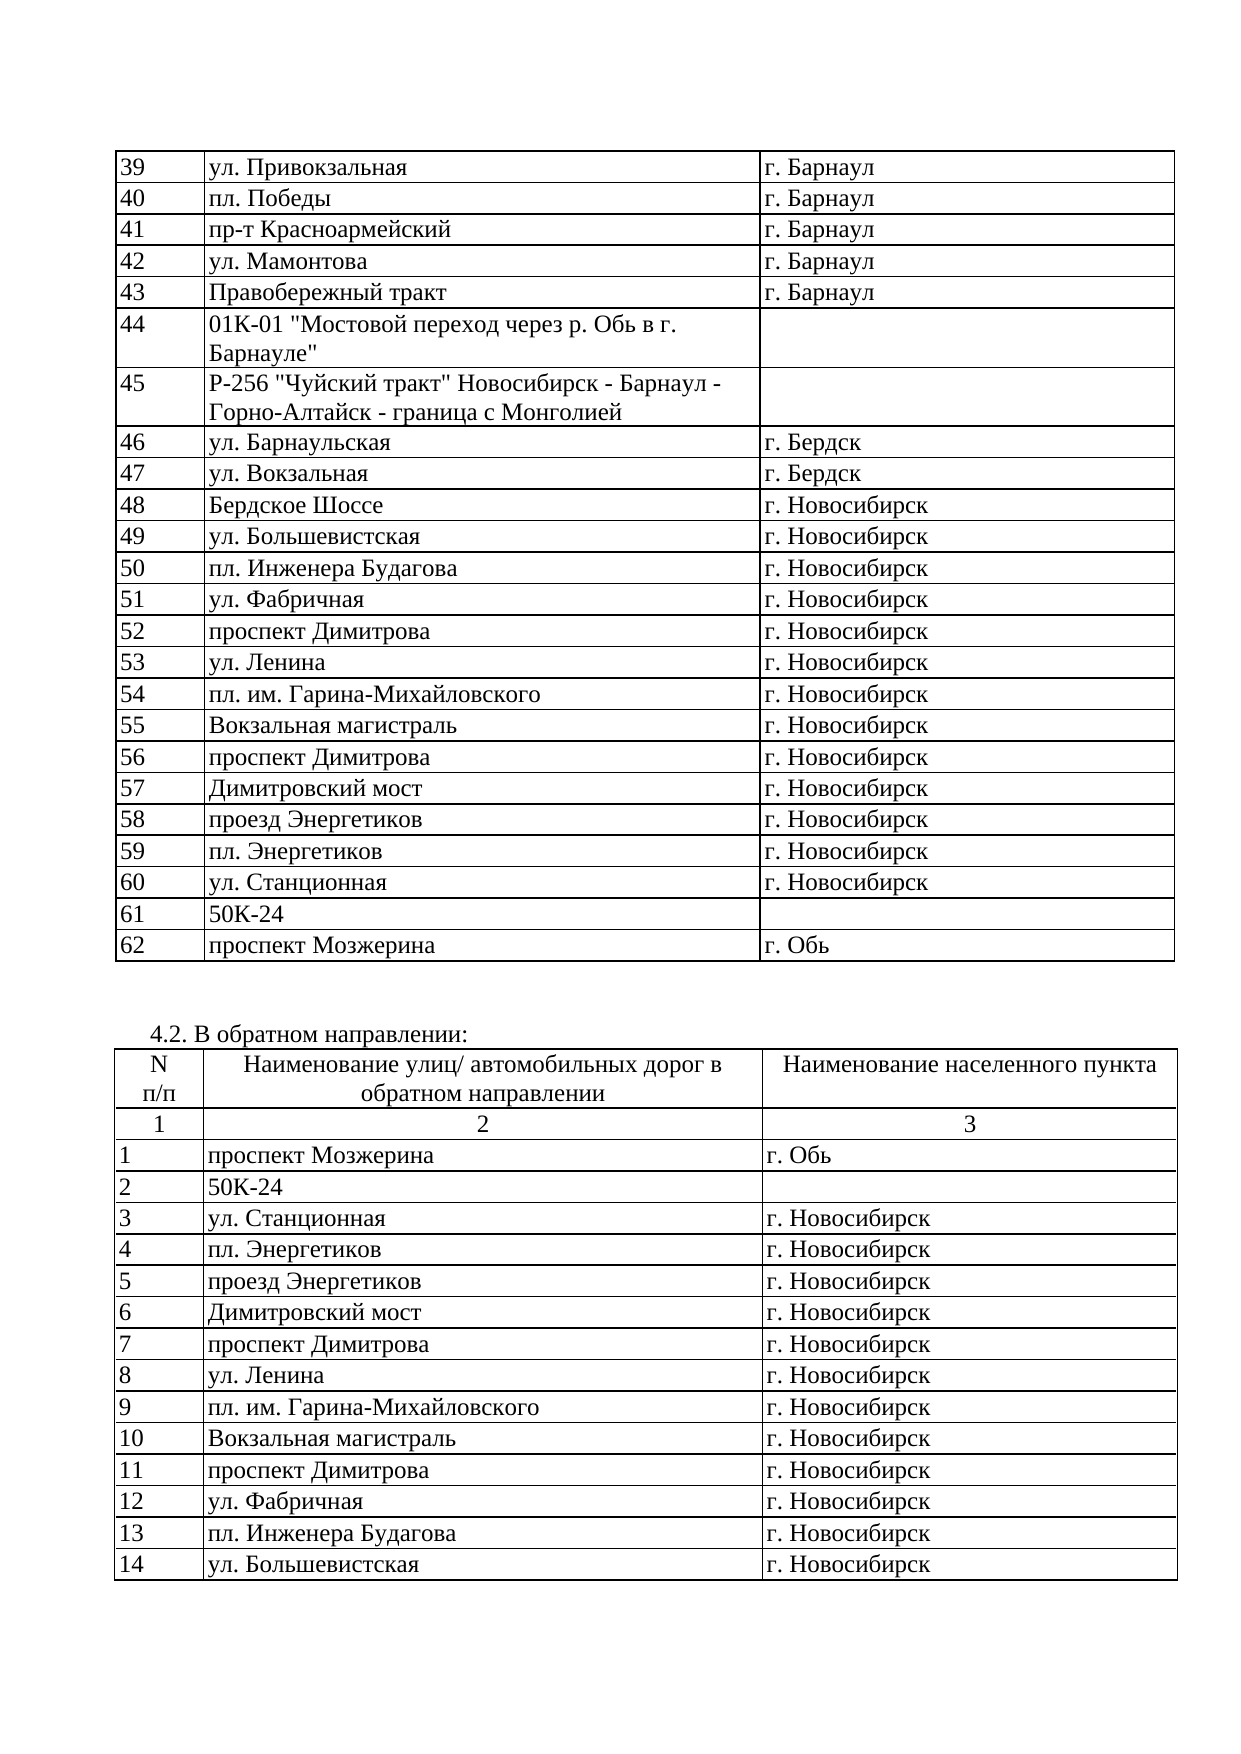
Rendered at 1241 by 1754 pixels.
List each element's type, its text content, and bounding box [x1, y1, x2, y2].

table_cell 12 [115, 1486, 203, 1516]
table_cell Правобережный тракт [205, 277, 759, 307]
table_cell г. Новосибирск [761, 553, 1174, 583]
table_cell г. Новосибирск [761, 490, 1174, 520]
table_header Наименование населенного пункта [763, 1050, 1177, 1107]
table_cell 13 [115, 1517, 203, 1547]
table_cell пл. Энергетиков [205, 836, 759, 866]
table_cell Р-256 "Чуйский тракт" Новосибирск - Барнаул - Горно-Алтайск - граница с Монголией [205, 368, 759, 425]
table_cell 14 [115, 1549, 203, 1579]
table_cell г. Новосибирск [763, 1390, 1177, 1422]
table_cell ул. Ленина [205, 647, 759, 677]
table_cell г. Бердск [761, 458, 1174, 488]
table_cell г. Новосибирск [761, 805, 1174, 834]
table_cell пр-т Красноармейский [205, 215, 759, 244]
table_cell 9 [115, 1391, 203, 1422]
table_cell 43 [117, 277, 204, 307]
table_cell проспект Мозжерина [205, 930, 759, 960]
table_cell 61 [117, 899, 204, 929]
table_cell г. Новосибирск [763, 1485, 1177, 1516]
table_header N п/п [115, 1050, 203, 1107]
table_cell ул. Большевистская [205, 521, 759, 551]
table_cell 44 [117, 309, 204, 366]
table_cell 45 [117, 368, 204, 425]
table_cell ул. Мамонтова [205, 246, 759, 276]
table_cell 4 [115, 1234, 203, 1264]
table_header Наименование улиц/ автомобильных дорог в обратном направлении [204, 1050, 762, 1107]
table_cell пл. им. Гарина-Михайловского [204, 1392, 762, 1422]
table_cell 40 [117, 183, 204, 213]
table_cell г. Новосибирск [763, 1359, 1177, 1390]
table_cell г. Новосибирск [761, 742, 1174, 771]
table_cell проспект Димитрова [205, 742, 759, 771]
table_cell г. Новосибирск [761, 679, 1174, 708]
table_cell 39 [117, 152, 204, 181]
table_cell ул. Фабричная [205, 584, 759, 614]
table_cell проспект Димитрова [205, 616, 759, 646]
table_cell проезд Энергетиков [205, 805, 759, 834]
table_cell 52 [117, 616, 204, 646]
table_cell проспект Димитрова [204, 1329, 762, 1359]
table_cell г. Новосибирск [761, 584, 1174, 614]
table_cell 5 [115, 1265, 203, 1296]
table_cell 3 [763, 1107, 1177, 1138]
table_cell 50 [117, 553, 204, 583]
table_cell г. Новосибирск [761, 647, 1174, 677]
table_cell ул. Ленина [204, 1360, 762, 1390]
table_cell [205, 309, 759, 366]
table_cell г. Новосибирск [761, 836, 1174, 866]
table_cell г. Новосибирск [761, 773, 1174, 803]
table_cell 10 [115, 1423, 203, 1453]
table_cell ул. Барнаульская [205, 427, 759, 457]
table_cell пл. Победы [205, 183, 759, 213]
table_cell г. Барнаул [761, 246, 1174, 276]
table_cell 2 [115, 1171, 203, 1201]
table_cell 49 [117, 521, 204, 551]
table_cell 59 [117, 836, 204, 866]
table_cell г. Обь [763, 1139, 1177, 1170]
table_cell 56 [117, 742, 204, 771]
table_cell г. Новосибирск [763, 1296, 1177, 1327]
table_cell Димитровский мост [204, 1297, 762, 1327]
table_cell г. Новосибирск [763, 1327, 1177, 1359]
table_cell Бердское Шоссе [205, 490, 759, 520]
table_cell г. Новосибирск [763, 1422, 1177, 1453]
table_cell 42 [117, 246, 204, 276]
table_cell 57 [117, 773, 204, 803]
table_cell г. Бердск [761, 427, 1174, 457]
table_cell пл. Инженера Будагова [204, 1518, 762, 1547]
table_cell г. Обь [761, 930, 1174, 960]
table_cell 50К-24 [204, 1172, 762, 1201]
table_cell г. Новосибирск [763, 1264, 1177, 1296]
table_cell 54 [117, 679, 204, 708]
table_cell г. Новосибирск [761, 867, 1174, 897]
table_cell проспект Мозжерина [204, 1140, 762, 1170]
table_cell г. Барнаул [761, 277, 1174, 307]
table_cell 1 [115, 1108, 203, 1138]
table_cell 48 [117, 490, 204, 520]
table_cell 50К-24 [205, 899, 759, 929]
table_cell 53 [117, 647, 204, 677]
table_cell ул. Фабричная [204, 1486, 762, 1516]
table_cell 3 [115, 1203, 203, 1233]
table_cell пл. Инженера Будагова [205, 553, 759, 583]
table_cell проезд Энергетиков [204, 1266, 762, 1296]
table_cell 11 [115, 1454, 203, 1484]
table_cell пл. им. Гарина-Михайловского [205, 679, 759, 708]
table_cell г. Барнаул [761, 183, 1174, 213]
table_cell г. Новосибирск [761, 521, 1174, 551]
table_cell г. Новосибирск [763, 1453, 1177, 1484]
table_cell [763, 1170, 1177, 1201]
table_cell проспект Димитрова [204, 1455, 762, 1484]
table_cell 6 [115, 1297, 203, 1327]
table_cell 60 [117, 867, 204, 897]
table_cell 41 [117, 215, 204, 244]
table_cell г. Барнаул [761, 152, 1174, 181]
table_cell 1 [115, 1140, 203, 1170]
table_cell ул. Большевистская [204, 1549, 762, 1579]
table_cell 58 [117, 805, 204, 834]
table_cell Димитровский мост [205, 773, 759, 803]
text 4.2. В обратном направлении: [150, 1019, 1090, 1048]
table_cell г. Барнаул [761, 215, 1174, 244]
table_cell г. Новосибирск [761, 616, 1174, 646]
table_cell 47 [117, 458, 204, 488]
table_cell [761, 309, 1174, 366]
table_cell г. Новосибирск [761, 710, 1174, 740]
table_cell ул. Станционная [204, 1203, 762, 1233]
table_cell г. Новосибирск [763, 1516, 1177, 1547]
table_cell 55 [117, 710, 204, 740]
table_cell [761, 899, 1174, 929]
table_cell 7 [115, 1328, 203, 1359]
table_cell 51 [117, 584, 204, 614]
table_cell 62 [117, 930, 204, 960]
table_cell г. Новосибирск [763, 1201, 1177, 1233]
table_cell г. Новосибирск [763, 1548, 1177, 1579]
table_cell 2 [204, 1109, 762, 1138]
table_cell ул. Привокзальная [205, 152, 759, 181]
table_cell Вокзальная магистраль [205, 710, 759, 740]
table_cell пл. Энергетиков [204, 1235, 762, 1264]
table_cell г. Новосибирск [763, 1233, 1177, 1264]
table_cell Вокзальная магистраль [204, 1423, 762, 1453]
table_cell ул. Вокзальная [205, 458, 759, 488]
table_cell [761, 368, 1174, 425]
table_cell ул. Станционная [205, 867, 759, 897]
table_cell 8 [115, 1360, 203, 1390]
table_cell 46 [117, 427, 204, 457]
